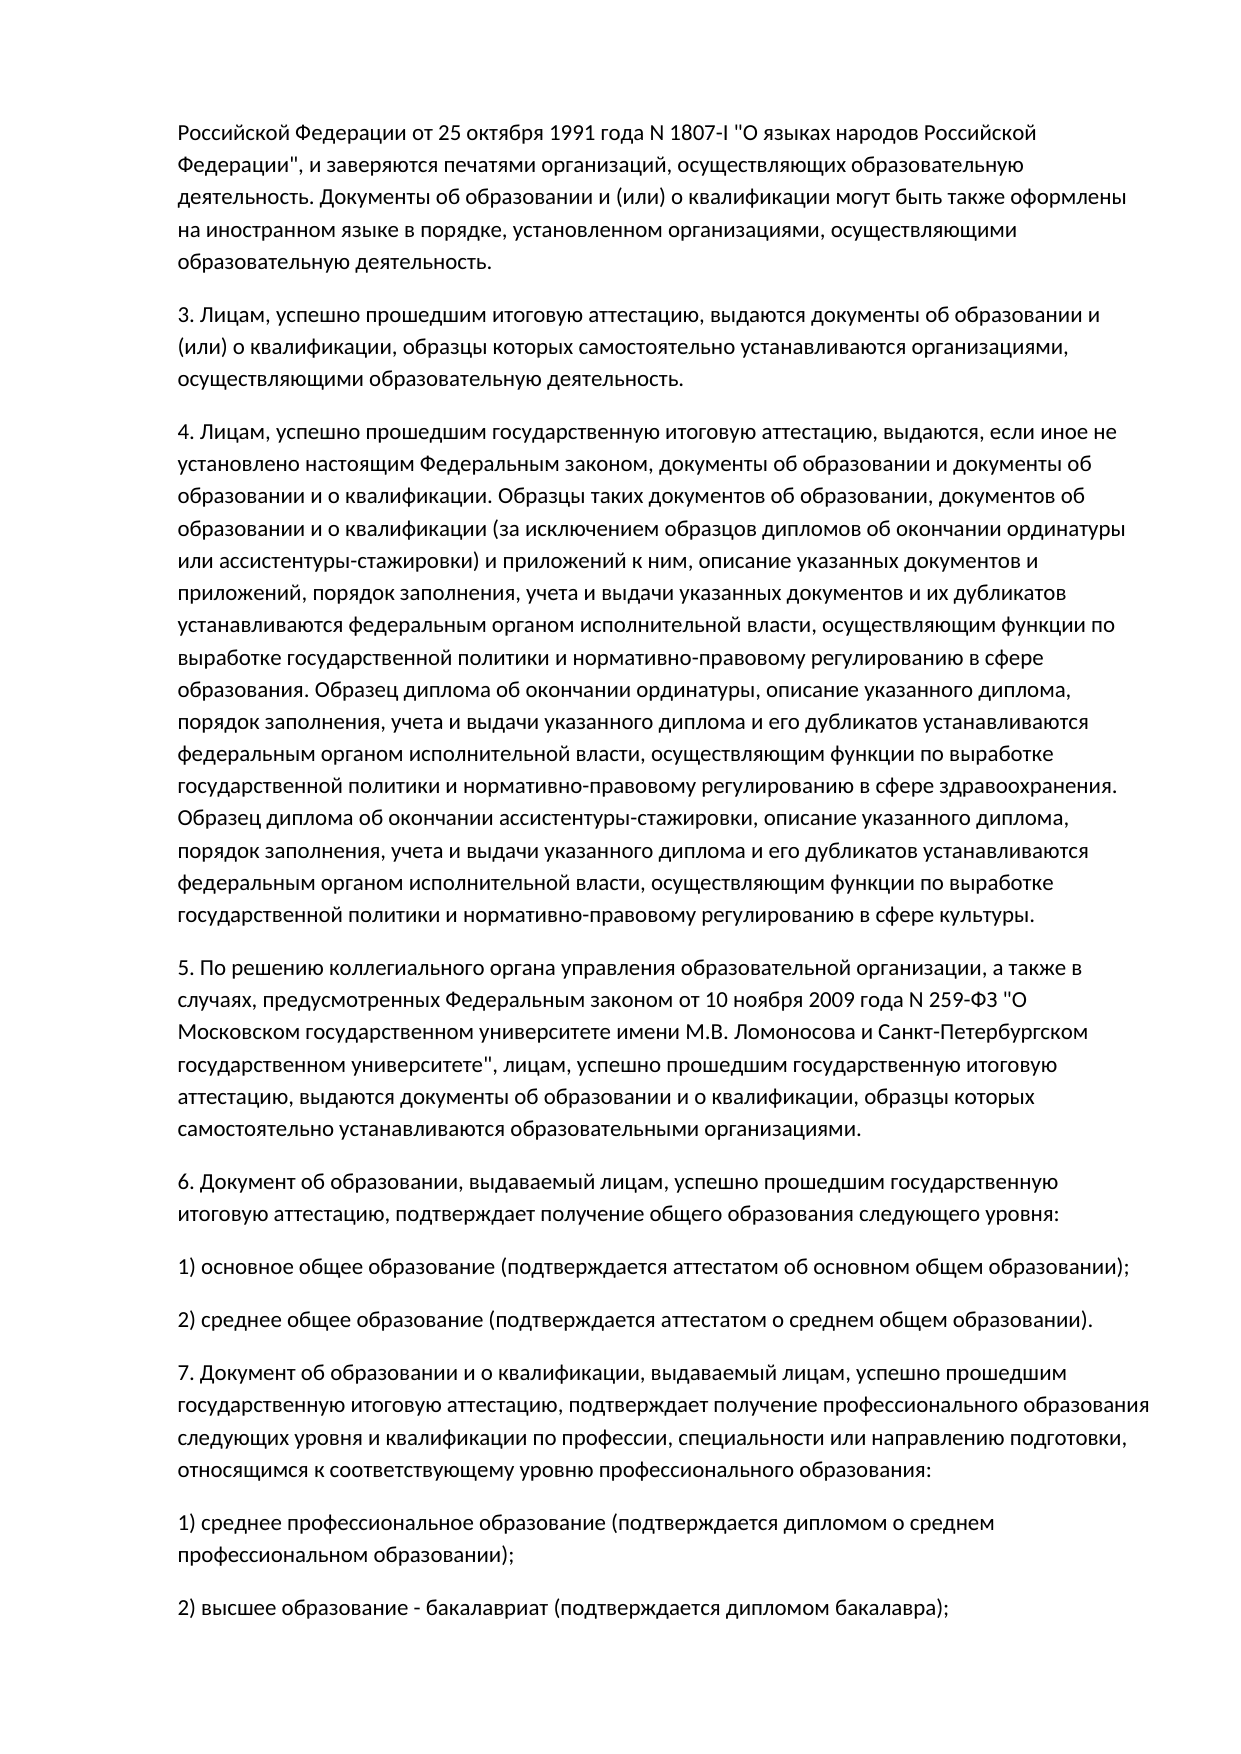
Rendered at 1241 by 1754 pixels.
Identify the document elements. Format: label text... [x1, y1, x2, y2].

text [177, 118, 1152, 275]
text 6. Документ об образовании, выдаваемый лицам, успешно прошедшим государственную итоговую аттестацию, подтверждает получение общего образования следующего уровня: [177, 1167, 1152, 1227]
text 3. Лицам, успешно прошедшим итоговую аттестацию, выдаются документы об образовании и (или) о квалификации, образцы которых самостоятельно устанавливаются организациями, осуществляющими образовательную деятельность. [177, 300, 1152, 392]
text 2) высшее образование - бакалавриат (подтверждается дипломом бакалавра); [177, 1593, 1152, 1621]
text 5. По решению коллегиального органа управления образовательной организации, а также в случаях, предусмотренных Федеральным законом от 10 ноября 2009 года N 259-ФЗ "О Московском государственном университете имени М.В. Ломоносова и Санкт-Петербургском государственном университете", лицам, успешно прошедшим государственную итоговую аттестацию, выдаются документы об образовании и о квалификации, образцы которых самостоятельно устанавливаются образовательными организациями. [177, 953, 1152, 1142]
text 1) основное общее образование (подтверждается аттестатом об основном общем образовании); [177, 1252, 1152, 1280]
text 1) среднее профессиональное образование (подтверждается дипломом о среднем профессиональном образовании); [177, 1508, 1152, 1568]
text 7. Документ об образовании и о квалификации, выдаваемый лицам, успешно прошедшим государственную итоговую аттестацию, подтверждает получение профессионального образования следующих уровня и квалификации по профессии, специальности или направлению подготовки, относящимся к соответствующему уровню профессионального образования: [177, 1358, 1152, 1483]
text 4. Лицам, успешно прошедшим государственную итоговую аттестацию, выдаются, если иное не установлено настоящим Федеральным законом, документы об образовании и документы об образовании и о квалификации. Образцы таких документов об образовании, документов об образовании и о квалификации (за исключением образцов дипломов об окончании ординатуры или ассистентуры-стажировки) и приложений к ним, описание указанных документов и приложений, порядок заполнения, учета и выдачи указанных документов и их дубликатов устанавливаются федеральным органом исполнительной власти, осуществляющим функции по выработке государственной политики и нормативно-правовому регулированию в сфере образования. Образец диплома об окончании ординатуры, описание указанного диплома, порядок заполнения, учета и выдачи указанного диплома и его дубликатов устанавливаются федеральным органом исполнительной власти, осуществляющим функции по выработке государственной политики и нормативно-правовому регулированию в сфере здравоохранения. Образец диплома об окончании ассистентуры-стажировки, описание указанного диплома, порядок заполнения, учета и выдачи указанного диплома и его дубликатов устанавливаются федеральным органом исполнительной власти, осуществляющим функции по выработке государственной политики и нормативно-правовому регулированию в сфере культуры. [177, 417, 1152, 928]
text 2) среднее общее образование (подтверждается аттестатом о среднем общем образовании). [177, 1305, 1152, 1333]
